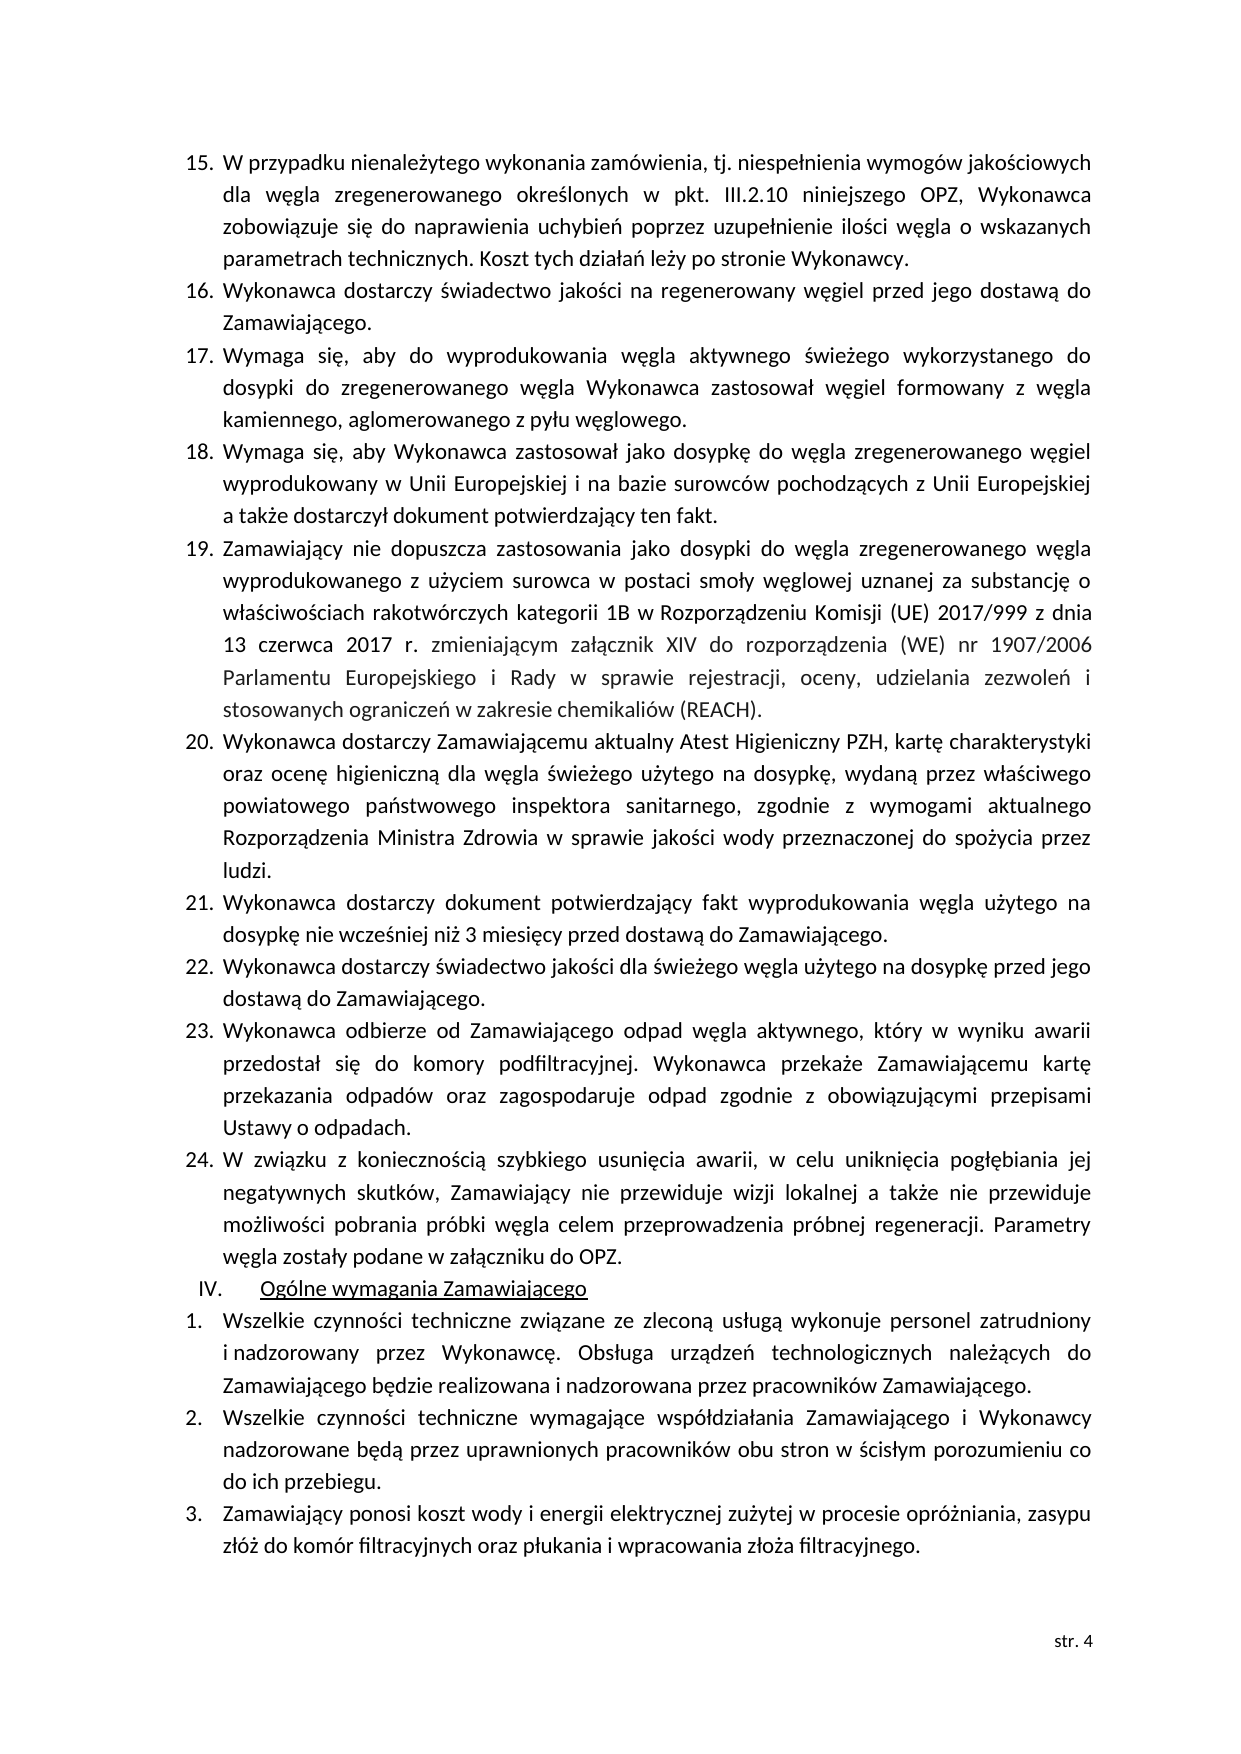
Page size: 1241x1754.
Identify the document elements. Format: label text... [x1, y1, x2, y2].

list W związku z koniecznością szybkiego usunięcia awarii, w celu uniknięcia pogłębiania jej negatywnych skutków, Zamawiający nie przewiduje wizji lokalnej a także nie przewiduje możliwości pobrania próbki węgla celem przeprowadzenia próbnej regeneracji. Parametry węgla zostały podane w załączniku do OPZ. [185, 1145, 1093, 1270]
list Wszelkie czynności techniczne związane ze zleconą usługą wykonuje personel zatrudniony i nadzorowany przez Wykonawcę. Obsługa urządzeń technologicznych należących do Zamawiającego będzie realizowana i nadzorowana przez pracowników Zamawiającego. [185, 1306, 1093, 1399]
list Zamawiający ponosi koszt wody i energii elektrycznej zużytej w procesie opróżniania, zasypu złóż do komór filtracyjnych oraz płukania i wpracowania złoża filtracyjnego. [185, 1499, 1093, 1560]
list Wykonawca odbierze od Zamawiającego odpad węgla aktywnego, który w wyniku awarii przedostał się do komory podfiltracyjnej. Wykonawca przekaże Zamawiającemu kartę przekazania odpadów oraz zagospodaruje odpad zgodnie z obowiązującymi przepisami Ustawy o odpadach. [185, 1017, 1093, 1141]
list Zamawiający nie dopuszcza zastosowania jako dosypki do węgla zregenerowanego węgla wyprodukowanego z użyciem surowca w postaci smoły węglowej uznanej za substancję o właściwościach rakotwórczych kategorii 1B w Rozporządzeniu Komisji (UE) 2017/999 z dnia 13 czerwca 2017 r. zmieniającym załącznik XIV do rozporządzenia (WE) nr 1907/2006 Parlamentu Europejskiego i Rady w sprawie rejestracji, oceny, udzielania zezwoleń i stosowanych ograniczeń w zakresie chemikaliów (REACH). [185, 534, 1093, 723]
list Wszelkie czynności techniczne wymagające współdziałania Zamawiającego i Wykonawcy nadzorowane będą przez uprawnionych pracowników obu stron w ścisłym porozumieniu co do ich przebiegu. [185, 1403, 1093, 1495]
list Wykonawca dostarczy świadectwo jakości na regenerowany węgiel przed jego dostawą do Zamawiającego. [185, 276, 1093, 337]
list Ogólne wymagania Zamawiającego [223, 1274, 1093, 1302]
list Wykonawca dostarczy świadectwo jakości dla świeżego węgla użytego na dosypkę przed jego dostawą do Zamawiającego. [185, 952, 1093, 1012]
list Wykonawca dostarczy Zamawiającemu aktualny Atest Higieniczny PZH, kartę charakterystyki oraz ocenę higieniczną dla węgla świeżego użytego na dosypkę, wydaną przez właściwego powiatowego państwowego inspektora sanitarnego, zgodnie z wymogami aktualnego Rozporządzenia Ministra Zdrowia w sprawie jakości wody przeznaczonej do spożycia przez ludzi. [185, 727, 1093, 884]
list Wykonawca dostarczy dokument potwierdzający fakt wyprodukowania węgla użytego na dosypkę nie wcześniej niż 3 miesięcy przed dostawą do Zamawiającego. [185, 888, 1093, 948]
list Wymaga się, aby Wykonawca zastosował jako dosypkę do węgla zregenerowanego węgiel wyprodukowany w Unii Europejskiej i na bazie surowców pochodzących z Unii Europejskiej a także dostarczył dokument potwierdzający ten fakt. [185, 437, 1093, 530]
list W przypadku nienależytego wykonania zamówienia, tj. niespełnienia wymogów jakościowych dla węgla zregenerowanego określonych w pkt. III.2.10 niniejszego OPZ, Wykonawca zobowiązuje się do naprawienia uchybień poprzez uzupełnienie ilości węgla o wskazanych parametrach technicznych. Koszt tych działań leży po stronie Wykonawcy. [185, 148, 1093, 272]
list Wymaga się, aby do wyprodukowania węgla aktywnego świeżego wykorzystanego do dosypki do zregenerowanego węgla Wykonawca zastosował węgiel formowany z węgla kamiennego, aglomerowanego z pyłu węglowego. [185, 341, 1093, 433]
